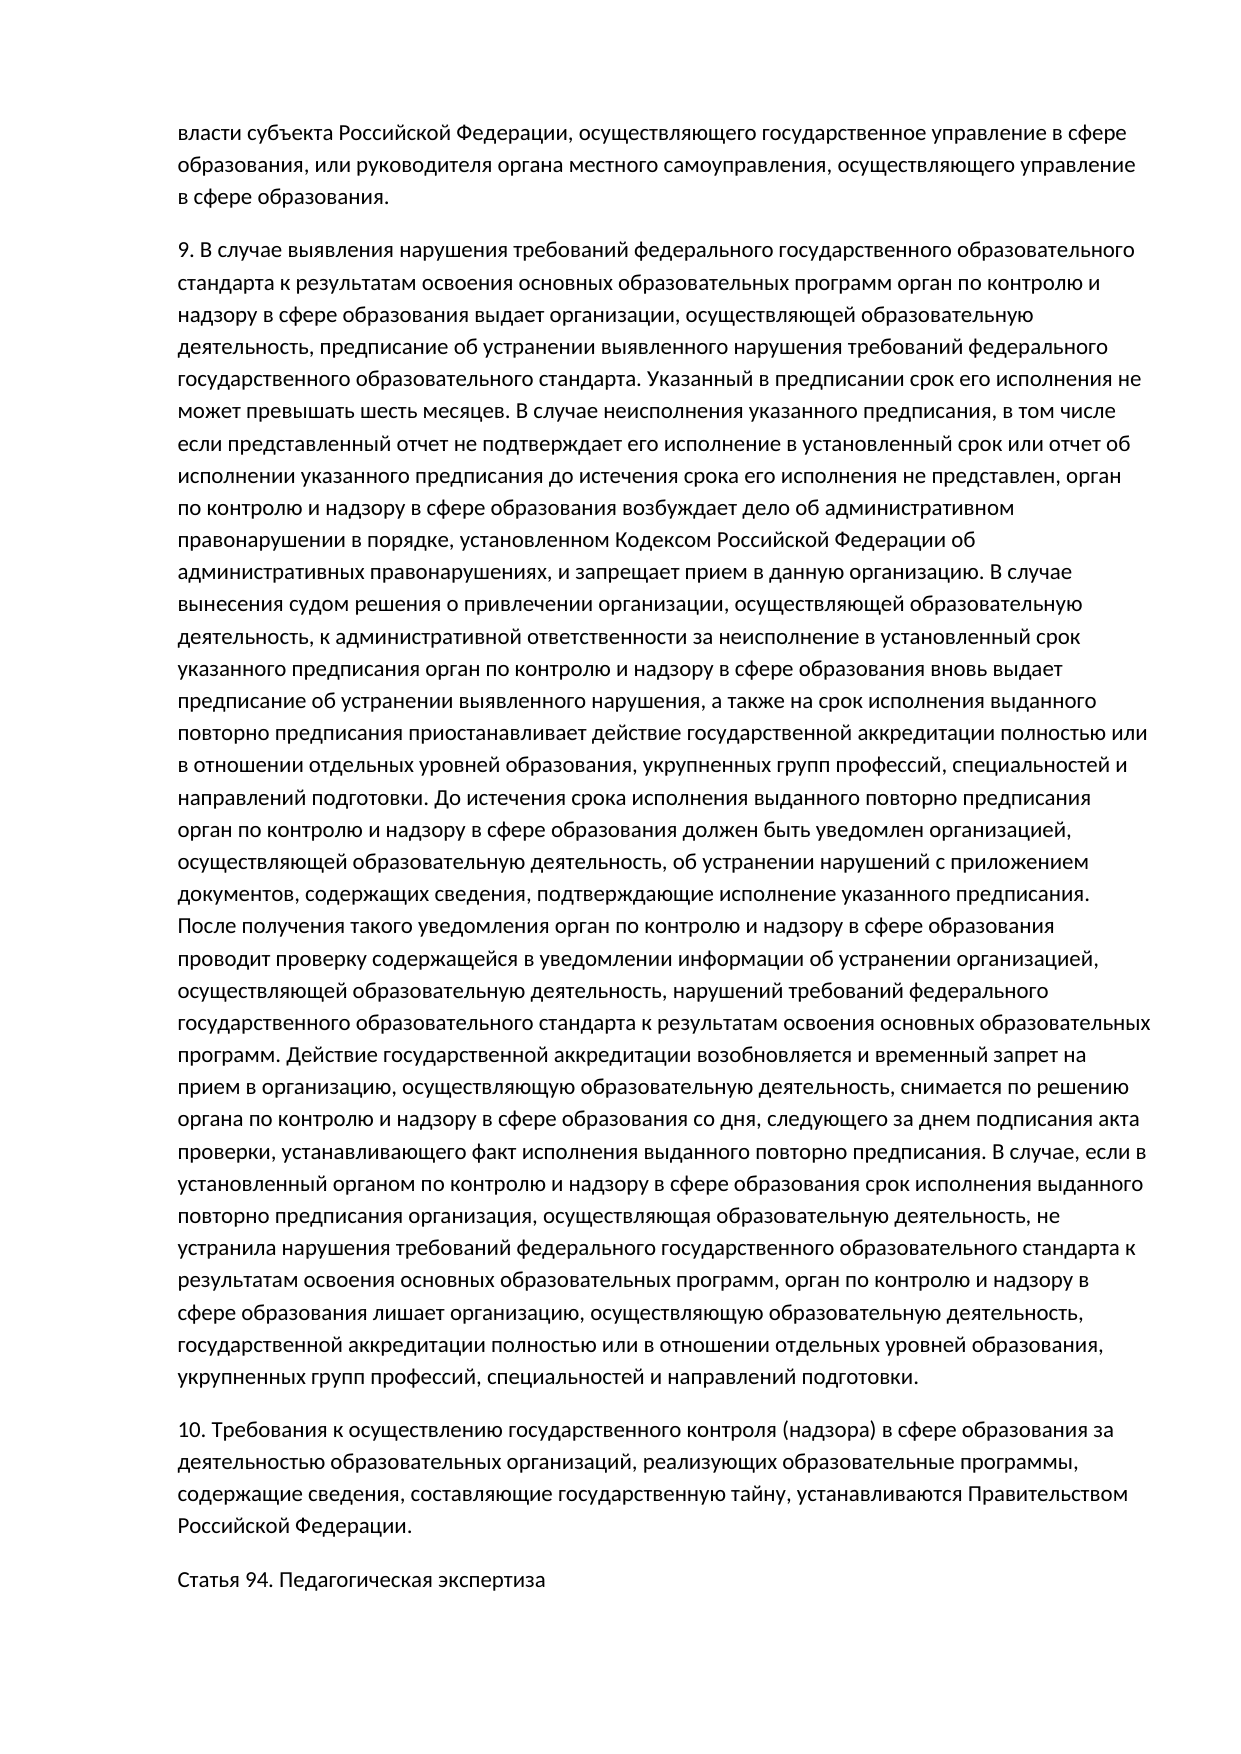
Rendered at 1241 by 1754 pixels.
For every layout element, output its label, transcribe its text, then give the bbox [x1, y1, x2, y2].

text 9. В случае выявления нарушения требований федерального государственного образовательного стандарта к результатам освоения основных образовательных программ орган по контролю и надзору в сфере образования выдает организации, осуществляющей образовательную деятельность, предписание об устранении выявленного нарушения требований федерального государственного образовательного стандарта. Указанный в предписании срок его исполнения не может превышать шесть месяцев. В случае неисполнения указанного предписания, в том числе если представленный отчет не подтверждает его исполнение в установленный срок или отчет об исполнении указанного предписания до истечения срока его исполнения не представлен, орган по контролю и надзору в сфере образования возбуждает дело об административном правонарушении в порядке, установленном Кодексом Российской Федерации об административных правонарушениях, и запрещает прием в данную организацию. В случае вынесения судом решения о привлечении организации, осуществляющей образовательную деятельность, к административной ответственности за неисполнение в установленный срок указанного предписания орган по контролю и надзору в сфере образования вновь выдает предписание об устранении выявленного нарушения, а также на срок исполнения выданного повторно предписания приостанавливает действие государственной аккредитации полностью или в отношении отдельных уровней образования, укрупненных групп профессий, специальностей и направлений подготовки. До истечения срока исполнения выданного повторно предписания орган по контролю и надзору в сфере образования должен быть уведомлен организацией, осуществляющей образовательную деятельность, об устранении нарушений с приложением документов, содержащих сведения, подтверждающие исполнение указанного предписания. После получения такого уведомления орган по контролю и надзору в сфере образования проводит проверку содержащейся в уведомлении информации об устранении организацией, осуществляющей образовательную деятельность, нарушений требований федерального государственного образовательного стандарта к результатам освоения основных образовательных программ. Действие государственной аккредитации возобновляется и временный запрет на прием в организацию, осуществляющую образовательную деятельность, снимается по решению органа по контролю и надзору в сфере образования со дня, следующего за днем подписания акта проверки, устанавливающего факт исполнения выданного повторно предписания. В случае, если в установленный органом по контролю и надзору в сфере образования срок исполнения выданного повторно предписания организация, осуществляющая образовательную деятельность, не устранила нарушения требований федерального государственного образовательного стандарта к результатам освоения основных образовательных программ, орган по контролю и надзору в сфере образования лишает организацию, осуществляющую образовательную деятельность, государственной аккредитации полностью или в отношении отдельных уровней образования, укрупненных групп профессий, специальностей и направлений подготовки. [177, 236, 1152, 1390]
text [177, 118, 1152, 211]
text 10. Требования к осуществлению государственного контроля (надзора) в сфере образования за деятельностью образовательных организаций, реализующих образовательные программы, содержащие сведения, составляющие государственную тайну, устанавливаются Правительством Российской Федерации. [177, 1415, 1152, 1540]
text Статья 94. Педагогическая экспертиза [177, 1565, 1152, 1593]
